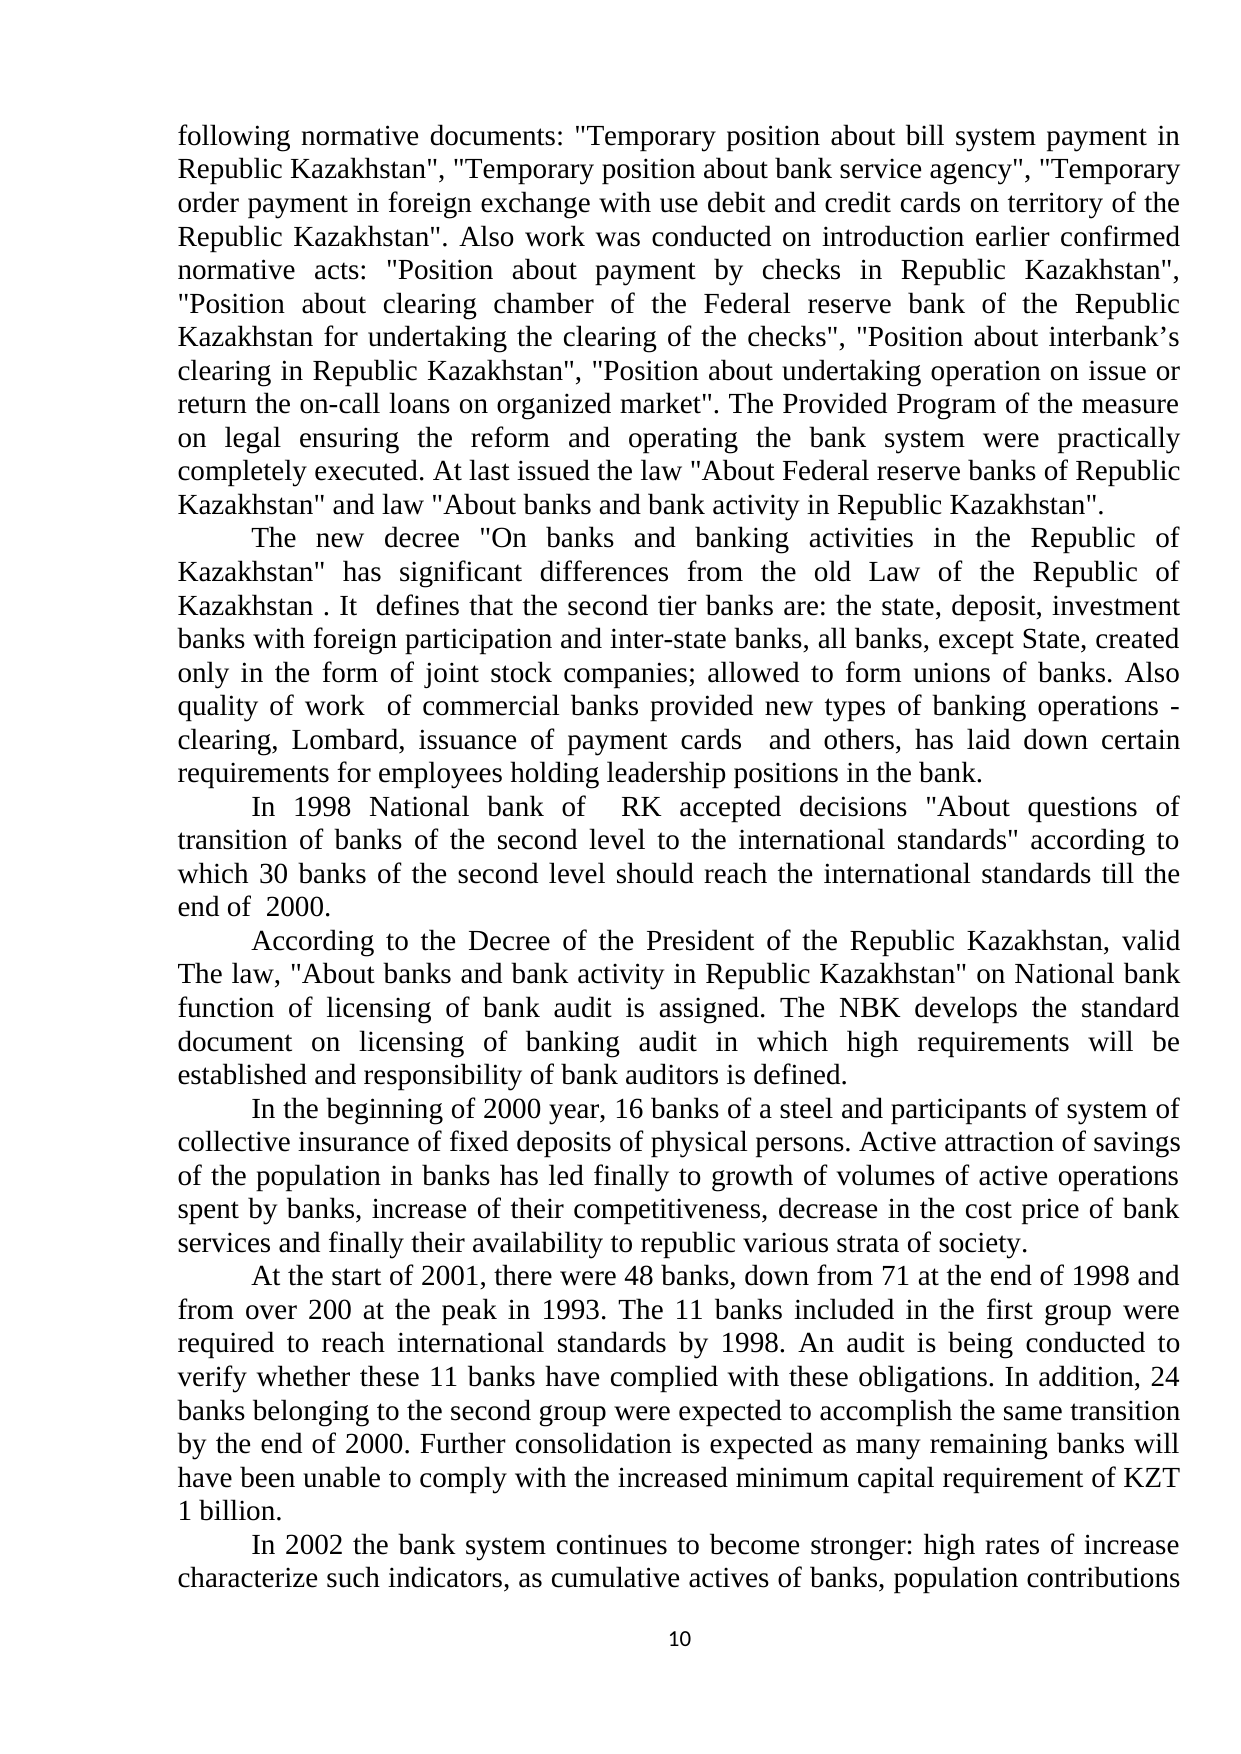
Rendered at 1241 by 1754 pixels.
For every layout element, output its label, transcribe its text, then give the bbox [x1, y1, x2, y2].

text The new decree "On banks and banking activities in the Republic of Kazakhstan" has significant differences from the old Law of the Republic of Kazakhstan . It defines that the second tier banks are: the state, deposit, investment banks with foreign participation and inter-state banks, all banks, except State, created only in the form of joint stock companies; allowed to form unions of banks. Also quality of work of commercial banks provided new types of banking operations - clearing, Lombard, issuance of payment cards and others, has laid down certain requirements for employees holding leadership positions in the bank. [177, 521, 1181, 789]
text According to the Decree of the President of the Republic Kazakhstan, valid The law, "About banks and bank activity in Republic Kazakhstan" on National bank function of licensing of bank audit is assigned. The NBK develops the standard document on licensing of banking audit in which high requirements will be established and responsibility of bank auditors is defined. [177, 923, 1181, 1091]
text At the start of 2001, there were 48 banks, down from 71 at the end of 1998 and from over 200 at the peak in 1993. The 11 banks included in the first group were required to reach international standards by 1998. An audit is being conducted to verify whether these 11 banks have complied with these obligations. In addition, 24 banks belonging to the second group were expected to accomplish the same transition by the end of 2000. Further consolidation is expected as many remaining banks will have been unable to comply with the increased minimum capital requirement of KZT 1 billion. [177, 1258, 1181, 1527]
text In the beginning of 2000 year, 16 banks of a steel and participants of system of collective insurance of fixed deposits of physical persons. Active attraction of savings of the population in banks has led finally to growth of volumes of active operations spent by banks, increase of their competitiveness, decrease in the cost price of bank services and finally their availability to republic various strata of society. [177, 1091, 1181, 1258]
text In 1998 National bank of RK accepted decisions "About questions of transition of banks of the second level to the international standards" according to which 30 banks of the second level should reach the international standards till the end of 2000. [177, 789, 1181, 923]
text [177, 118, 1181, 521]
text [177, 1527, 1181, 1594]
